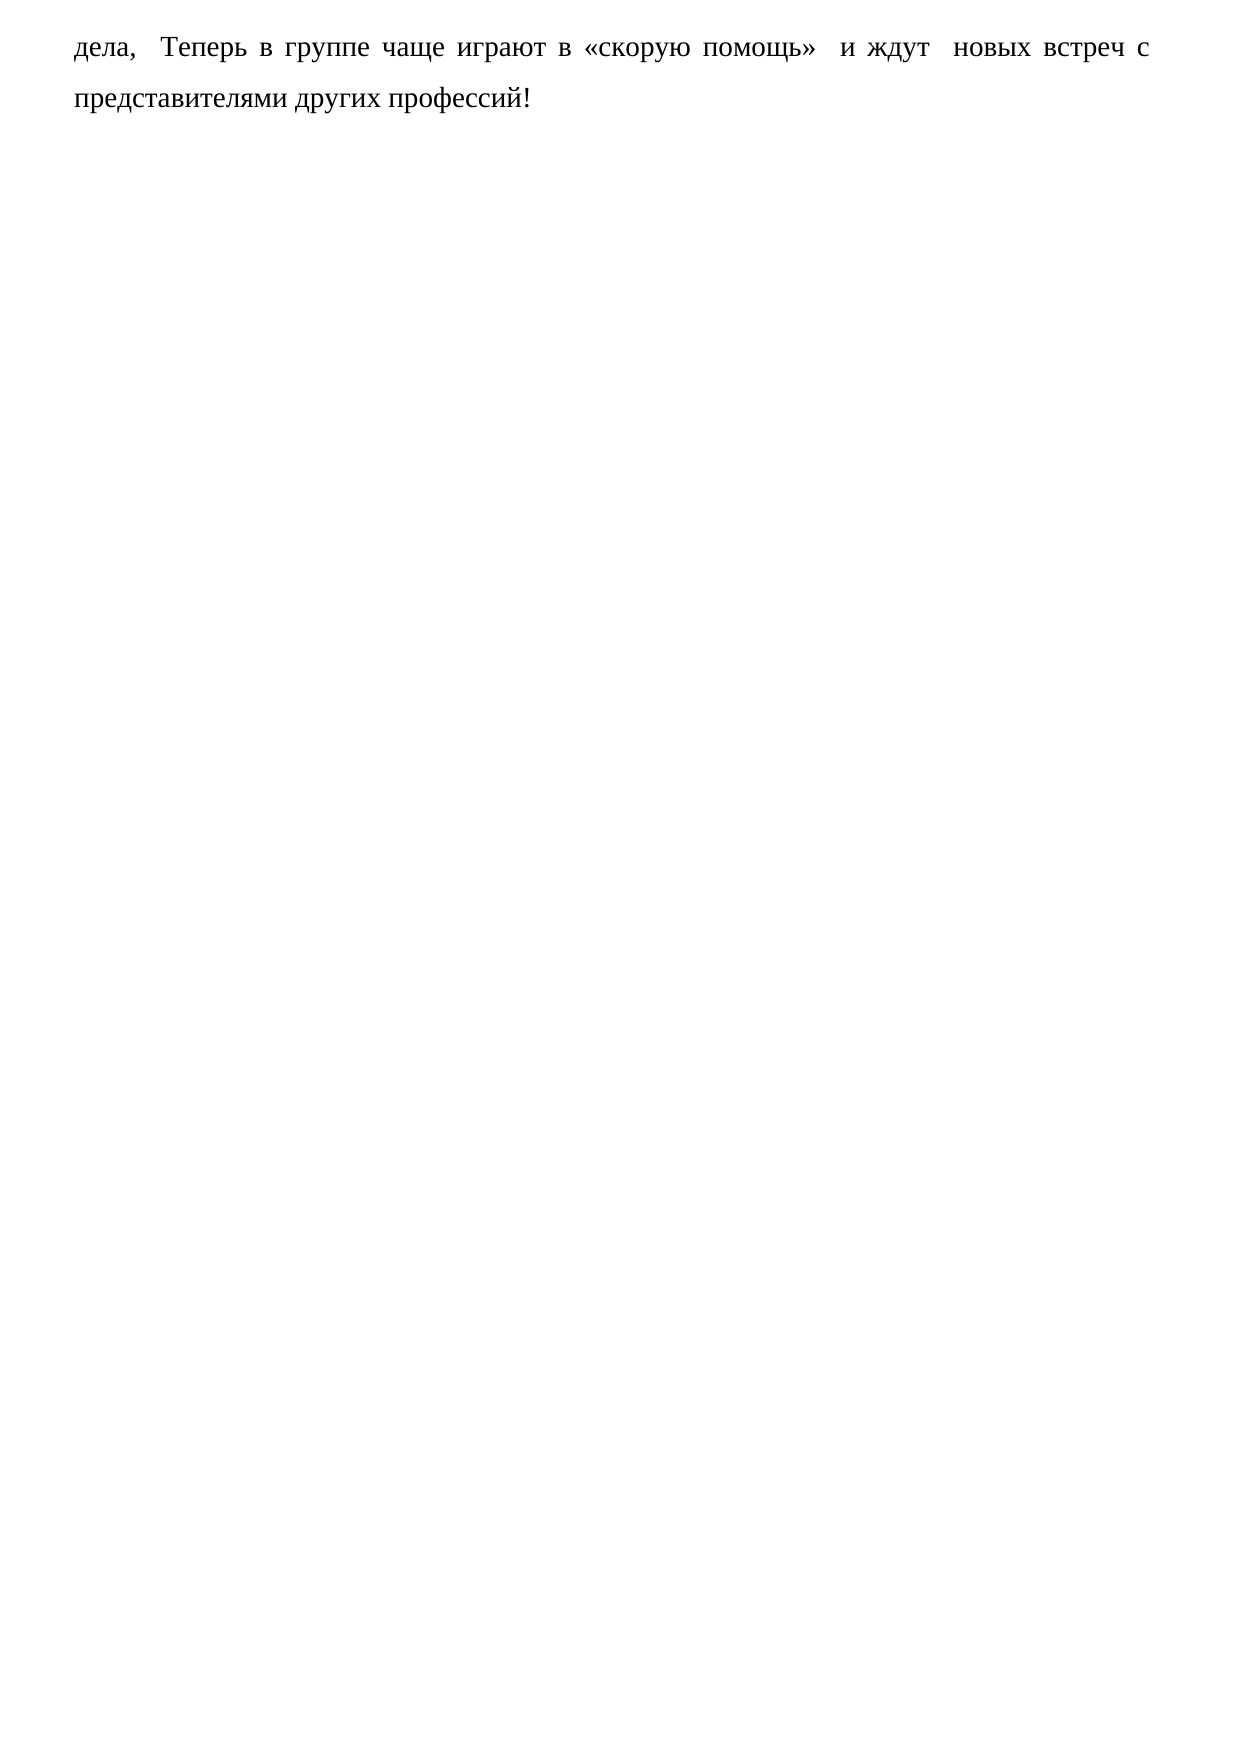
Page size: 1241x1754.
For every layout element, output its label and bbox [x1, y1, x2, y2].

text [74, 63, 1152, 113]
